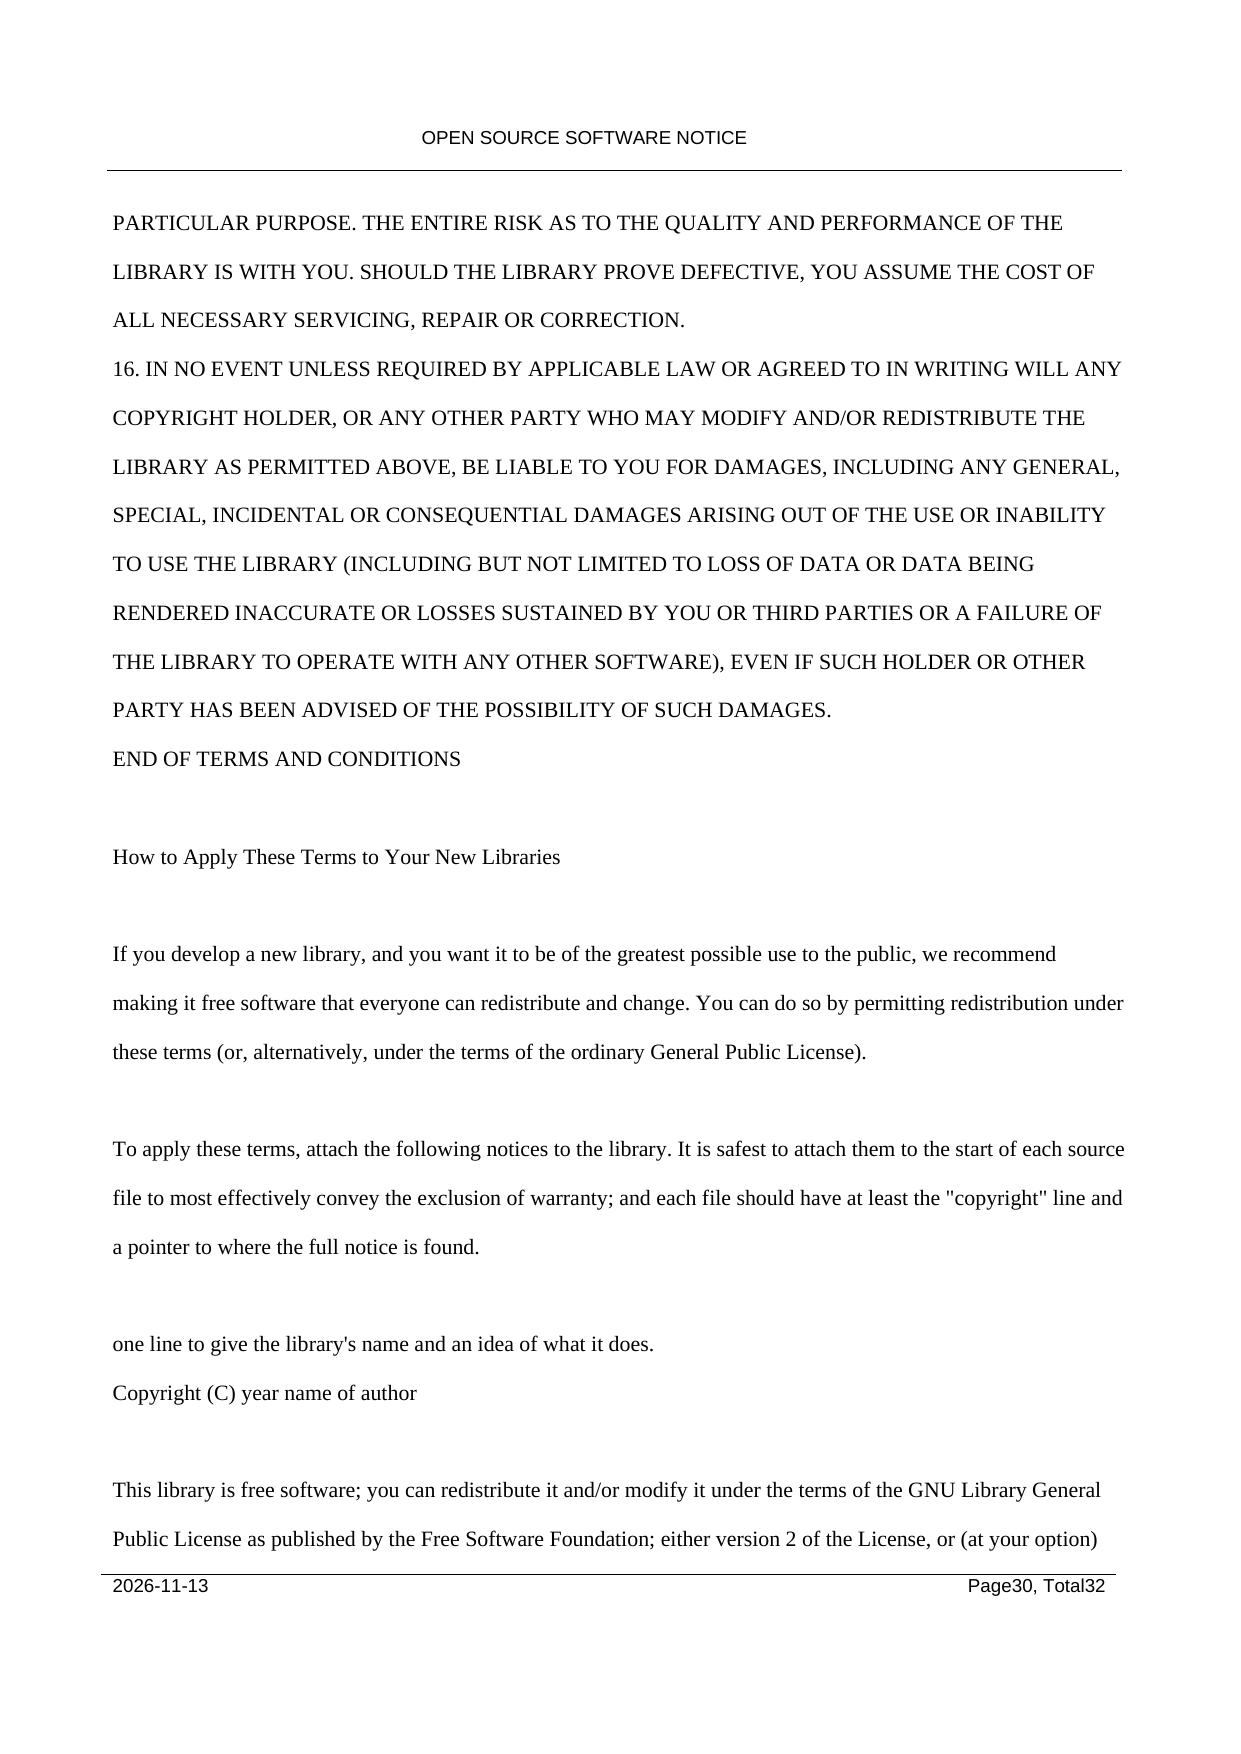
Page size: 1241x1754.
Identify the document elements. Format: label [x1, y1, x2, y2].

text [112, 206, 1128, 1555]
